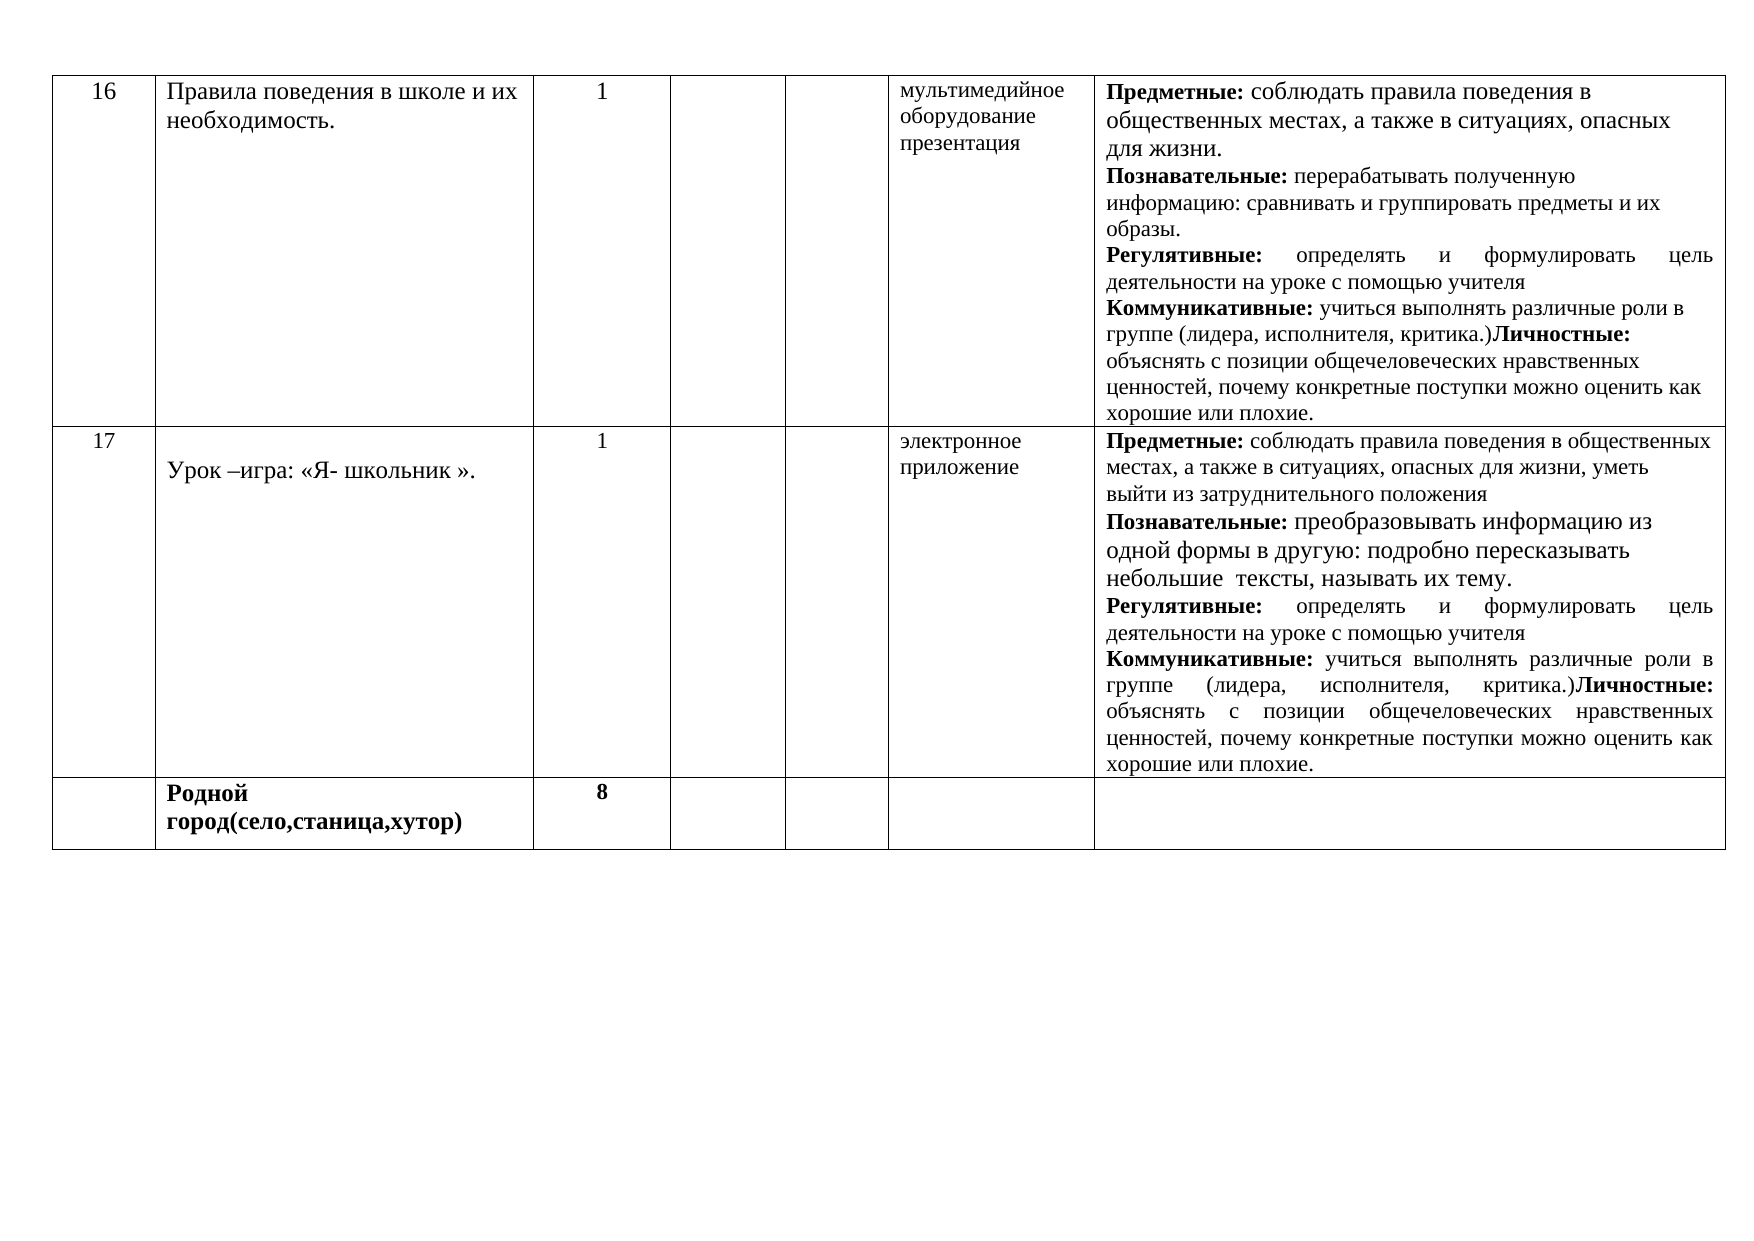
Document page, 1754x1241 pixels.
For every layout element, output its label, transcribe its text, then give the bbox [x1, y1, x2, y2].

table_cell [786, 427, 888, 777]
table_cell [671, 427, 785, 777]
table_cell 8 [534, 778, 670, 849]
table_cell [671, 778, 785, 849]
table_cell мультимедийное оборудование презентация [889, 76, 1094, 426]
table_cell 1 [534, 76, 670, 426]
table_cell Урок –игра: «Я- школьник ». [156, 427, 533, 777]
table_cell электронное приложение [889, 427, 1094, 777]
table_cell [671, 76, 785, 426]
table_cell [786, 778, 888, 849]
table_cell 1 [534, 427, 670, 777]
table_cell [889, 778, 1094, 849]
table_cell [53, 778, 155, 849]
table_cell 16 [53, 76, 155, 426]
table_cell Правила поведения в школе и их необходимость. [156, 76, 533, 426]
table_cell Предметные: соблюдать правила поведения в общественных местах, а также в ситуациях, опасных для жизни. Познавательные: перерабатывать полученную информацию: сравнивать и группировать предметы и их образы. Регулятивные: определять и формулировать цель деятельности на уроке с помощью учителя Коммуникативные: учиться выполнять различные роли в группе (лидера, исполнителя, критика.)Личностные: объяснять с позиции общечеловеческих нравственных ценностей, почему конкретные поступки можно оценить как хорошие или плохие. [1095, 76, 1725, 426]
table_cell [786, 76, 888, 426]
table_cell 17 [53, 427, 155, 777]
table_cell Родной город(село,станица,хутор) [156, 778, 533, 849]
table_cell Предметные: соблюдать правила поведения в общественных местах, а также в ситуациях, опасных для жизни, уметь выйти из затруднительного положения Познавательные: преобразовывать информацию из одной формы в другую: подробно пересказывать небольшие тексты, называть их тему. Регулятивные: определять и формулировать цель деятельности на уроке с помощью учителя Коммуникативные: учиться выполнять различные роли в группе (лидера, исполнителя, критика.)Личностные: объяснять с позиции общечеловеческих нравственных ценностей, почему конкретные поступки можно оценить как хорошие или плохие. [1095, 427, 1725, 777]
table_cell [1095, 778, 1725, 849]
